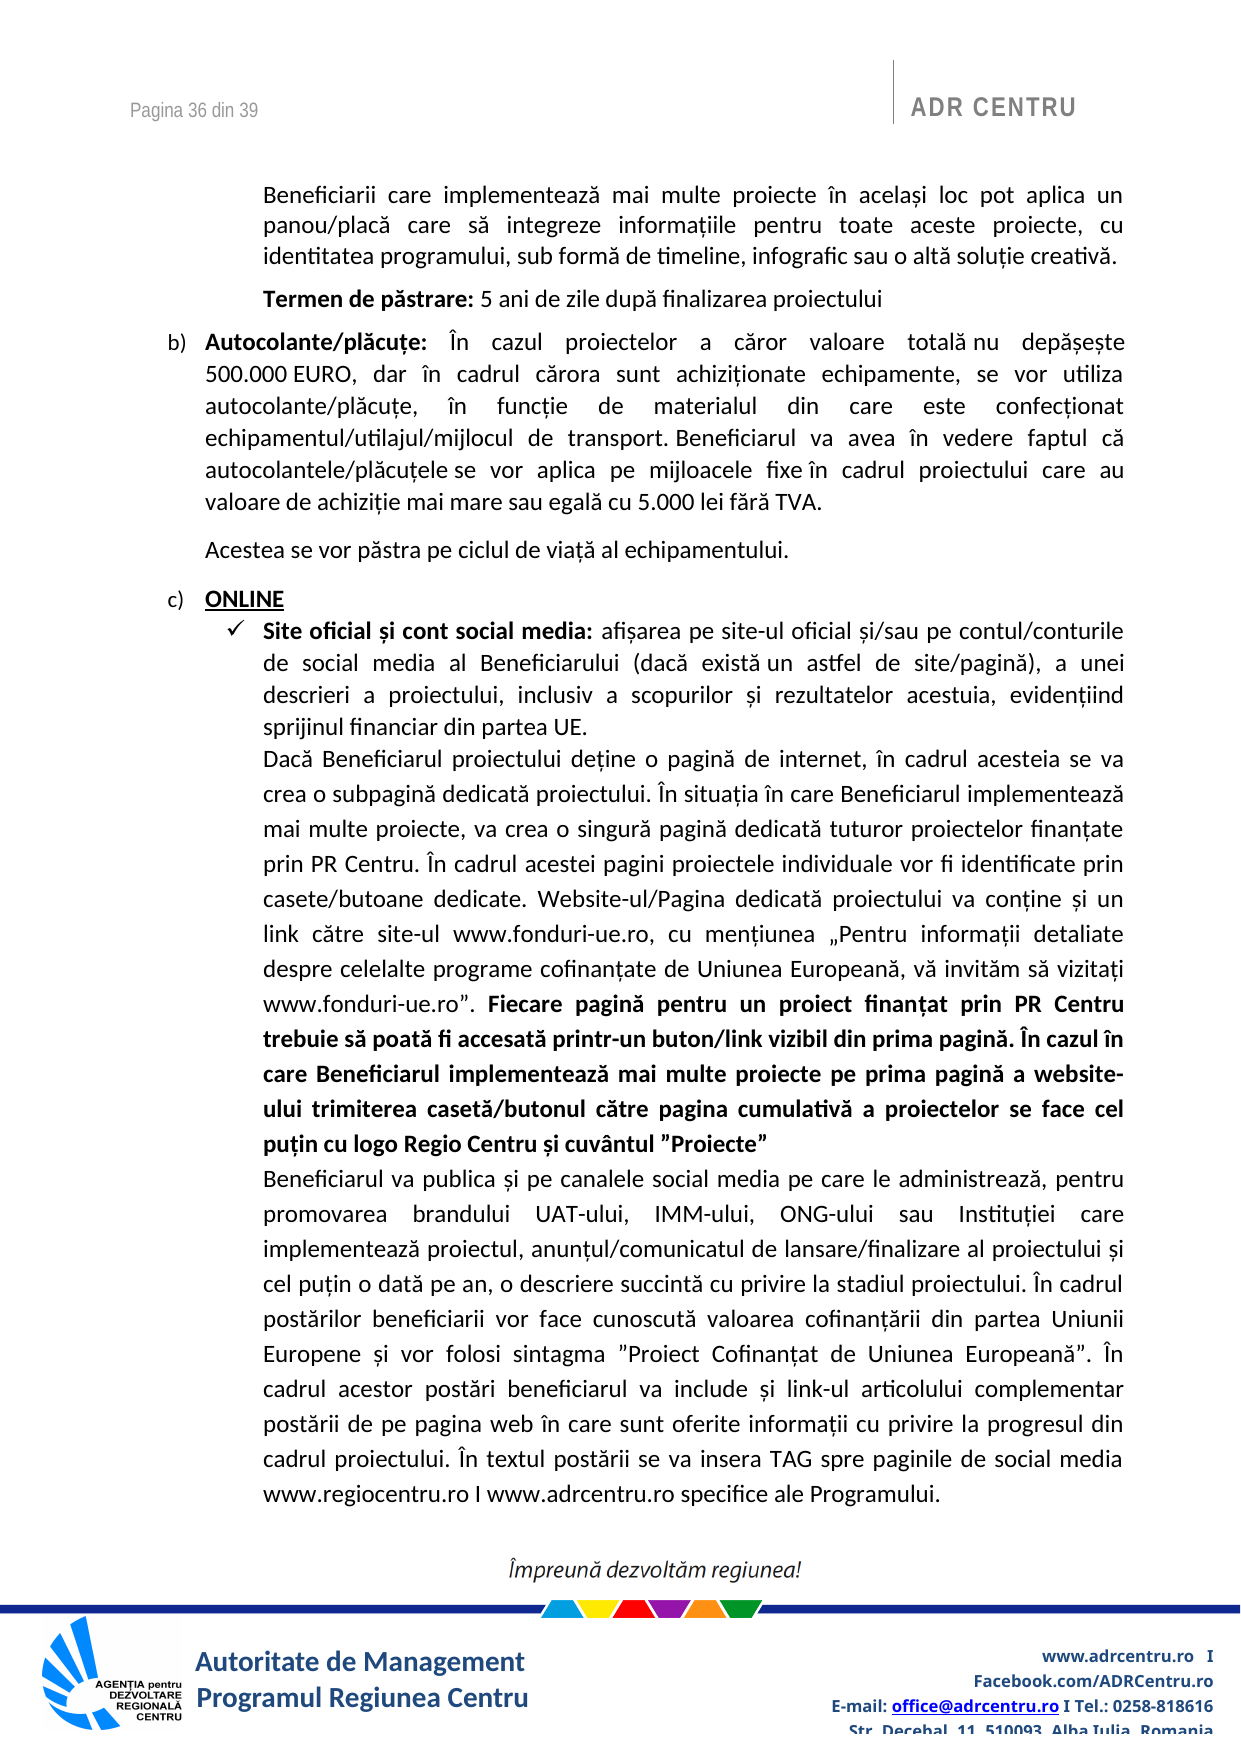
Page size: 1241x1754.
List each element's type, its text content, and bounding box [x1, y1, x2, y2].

picture [574, 1600, 1241, 1618]
picture [495, 1556, 814, 1583]
list Beneficiarul va publica și pe canalele social media pe care le administrează, pentru promovarea brandului UAT-ului, IMM-ului, ONG-ului sau Instituției care implementează proiectul, anunțul/comunicatul de lansare/finalizare al proiectului și cel puțin o dată pe an, o descriere succintă cu privire la stadiul proiectului. În cadrul postărilor beneficiarii vor face cunoscută valoarea cofinanțării din partea Uniunii Europene și vor folosi sintagma ”Proiect Cofinanțat de Uniunea Europeană”. În cadrul acestor postări beneficiarul va include și link-ul articolului complementar postării de pe pagina web în care sunt oferite informații cu privire la progresul din cadrul proiectului. În textul postării se va insera TAG spre paginile de social media www.regiocentru.ro I www.adrcentru.ro specifice ale Programului. [263, 1163, 1125, 1508]
list Autocolante/plăcuțe: În cazul proiectelor a căror valoare totală nu depășește 500.000 EURO, dar în cadrul cărora sunt achiziționate echipamente, se vor utiliza autocolante/plăcuțe, în funcție de materialul din care este confecționat echipamentul/utilajul/mijlocul de transport. Beneficiarul va avea în vedere faptul că autocolantele/plăcuțele se vor aplica pe mijloacele fixe în cadrul proiectului care au valoare de achiziție mai mare sau egală cu 5.000 lei fără TVA. [167, 326, 1125, 516]
text Termen de păstrare: 5 ani de zile după finalizarea proiectului [263, 283, 1125, 313]
list Site oficial și cont social media: afișarea pe site-ul oficial și/sau pe contul/conturile de social media al Beneficiarului (dacă există un astfel de site/pagină), a unei descrieri a proiectului, inclusiv a scopurilor și rezultatelor acestuia, evidențiind sprijinul financiar din partea UE. [225, 615, 1125, 741]
text Beneficiarii care implementează mai multe proiecte în același loc pot aplica un panou/placă care să integreze informațiile pentru toate aceste proiecte, cu identitatea programului, sub formă de timeline, infografic sau o altă soluție creativă. [263, 179, 1125, 270]
text Acestea se vor păstra pe ciclul de viață al echipamentului. [205, 534, 1125, 565]
list ONLINE [167, 583, 1125, 613]
picture [0, 1600, 550, 1730]
list Dacă Beneficiarul proiectului deține o pagină de internet, în cadrul acesteia se va crea o subpagină dedicată proiectului. În situația în care Beneficiarul implementează mai multe proiecte, va crea o singură pagină dedicată tuturor proiectelor finanțate prin PR Centru. În cadrul acestei pagini proiectele individuale vor fi identificate prin casete/butoane dedicate. Website-ul/Pagina dedicată proiectului va conține și un link către site-ul www.fonduri-ue.ro, cu mențiunea „Pentru informații detaliate despre celelalte programe cofinanțate de Uniunea Europeană, vă invităm să vizitați www.fonduri-ue.ro”. Fiecare pagină pentru un proiect finanțat prin PR Centru trebuie să poată fi accesată printr-un buton/link vizibil din prima pagină. În cazul în care Beneficiarul implementează mai multe proiecte pe prima pagină a website-ului trimiterea casetă/butonul către pagina cumulativă a proiectelor se face cel puțin cu logo Regio Centru și cuvântul ”Proiecte” [263, 743, 1125, 1158]
